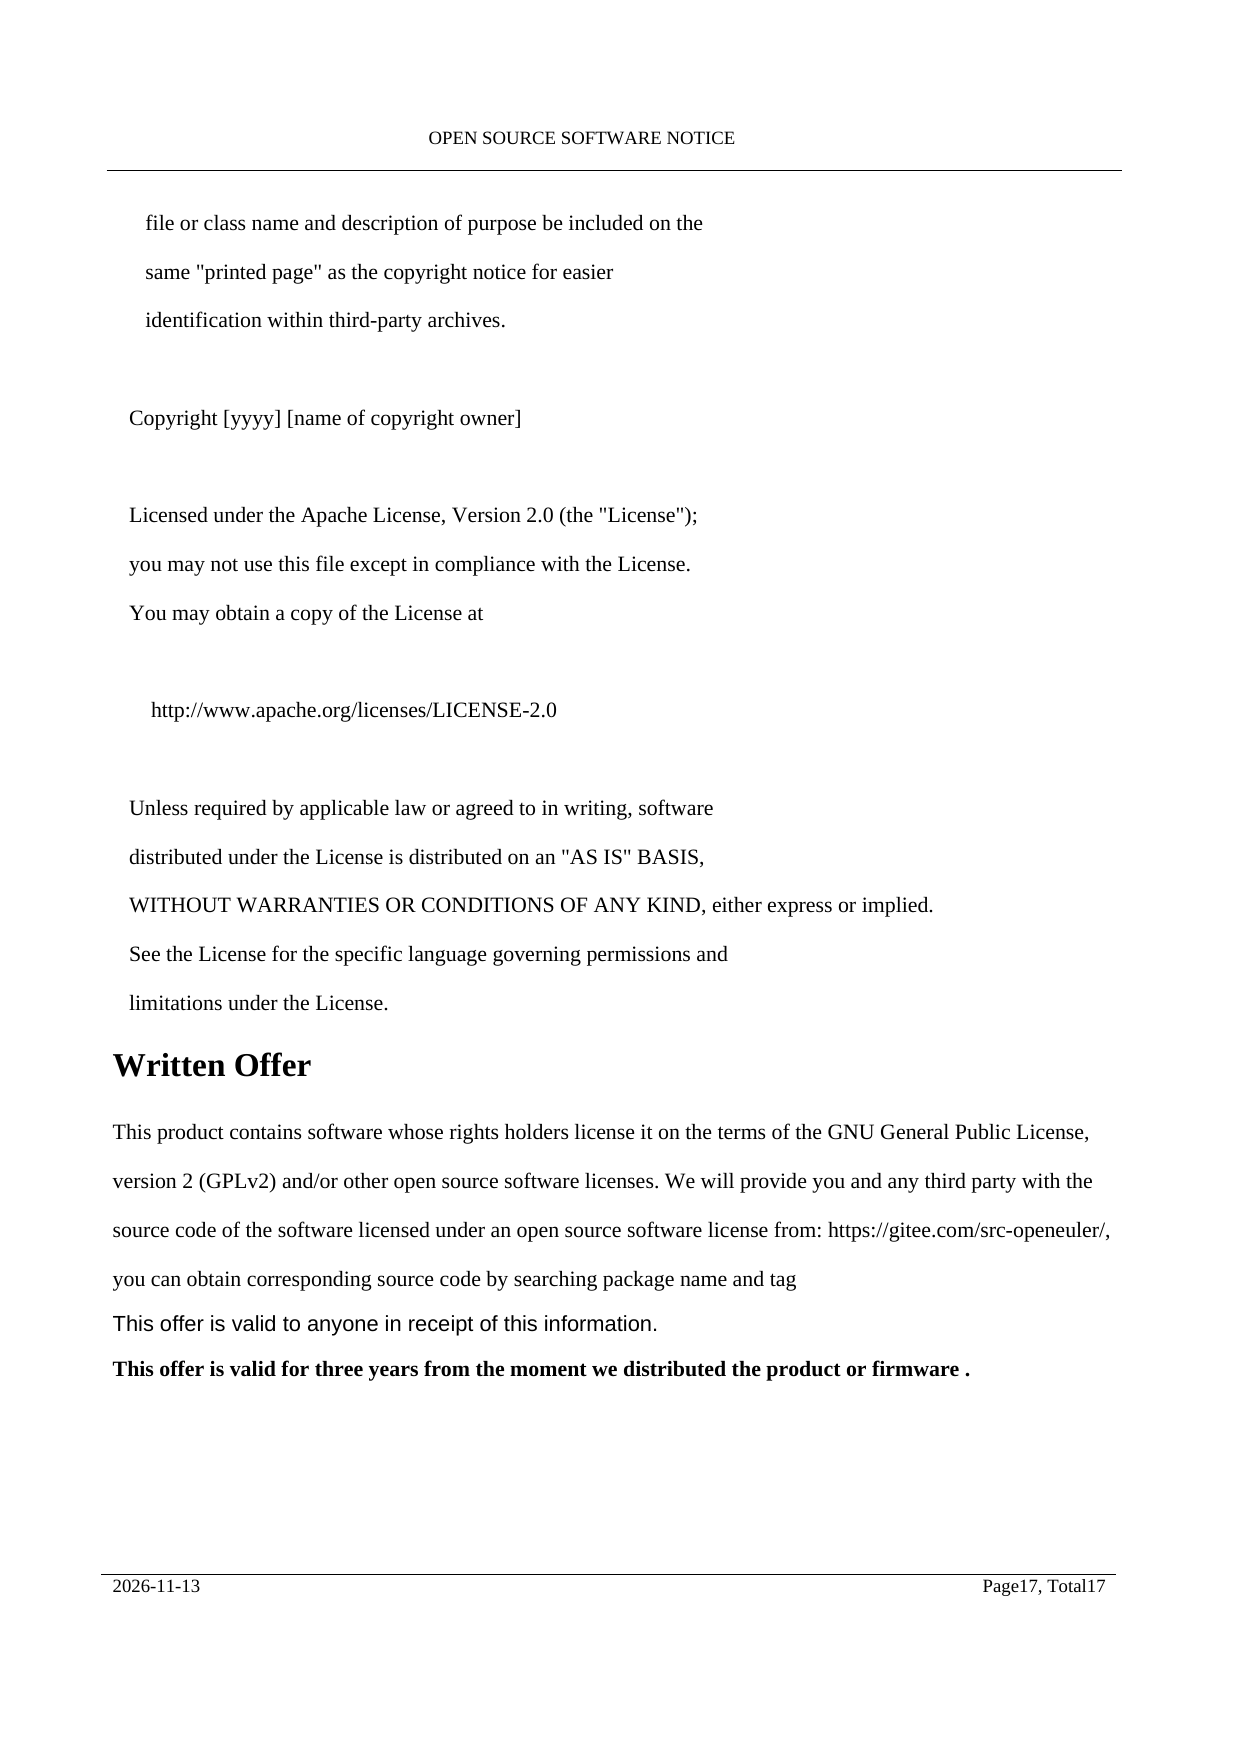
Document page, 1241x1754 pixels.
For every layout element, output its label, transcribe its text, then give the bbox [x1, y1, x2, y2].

text Written Offer [112, 1031, 1128, 1096]
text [112, 206, 1128, 1019]
text This product contains software whose rights holders license it on the terms of the GNU General Public License, version 2 (GPLv2) and/or other open source software licenses. We will provide you and any third party with the source code of the software licensed under an open source software license from: https://gitee.com/src-openeuler/, you can obtain corresponding source code by searching package name and tag [112, 1116, 1128, 1294]
text This offer is valid for three years from the moment we distributed the product or firmware . [112, 1352, 1128, 1384]
text This offer is valid to anyone in receipt of this information. [112, 1307, 1128, 1339]
